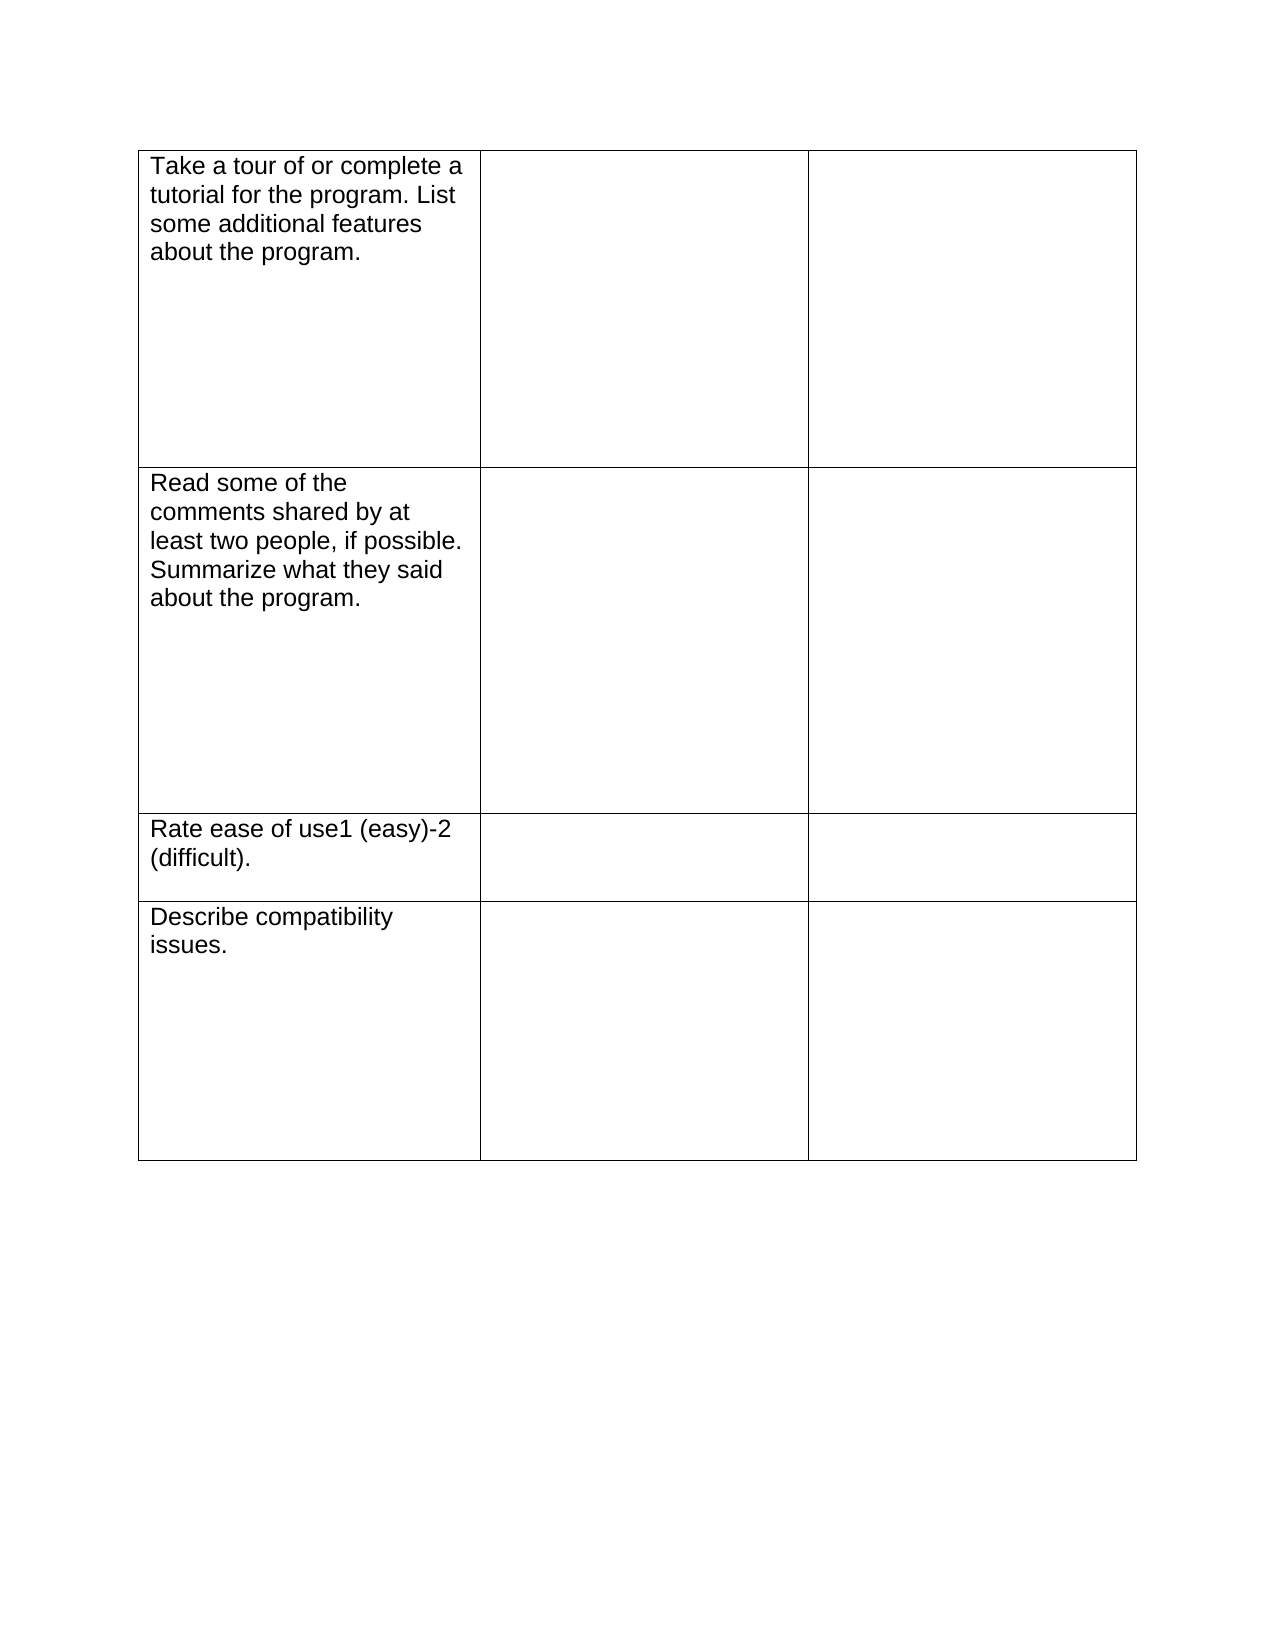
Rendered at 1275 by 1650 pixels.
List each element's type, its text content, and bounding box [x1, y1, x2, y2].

table_header Take a tour of or complete a tutorial for the program. List some additional features about the program. [139, 151, 480, 467]
table_cell [481, 814, 808, 901]
table_header [809, 151, 1136, 467]
table_cell [481, 902, 808, 1160]
table_cell [809, 902, 1136, 1160]
table_cell Read some of the comments shared by at least two people, if possible. Summarize what they said about the program. [139, 468, 480, 813]
table_cell Describe compatibility issues. [139, 902, 480, 1160]
table_cell [481, 468, 808, 813]
table_cell [809, 814, 1136, 901]
table_cell [809, 468, 1136, 813]
table_cell Rate ease of use1 (easy)-2 (difficult). [139, 814, 480, 901]
table_header [481, 151, 808, 467]
